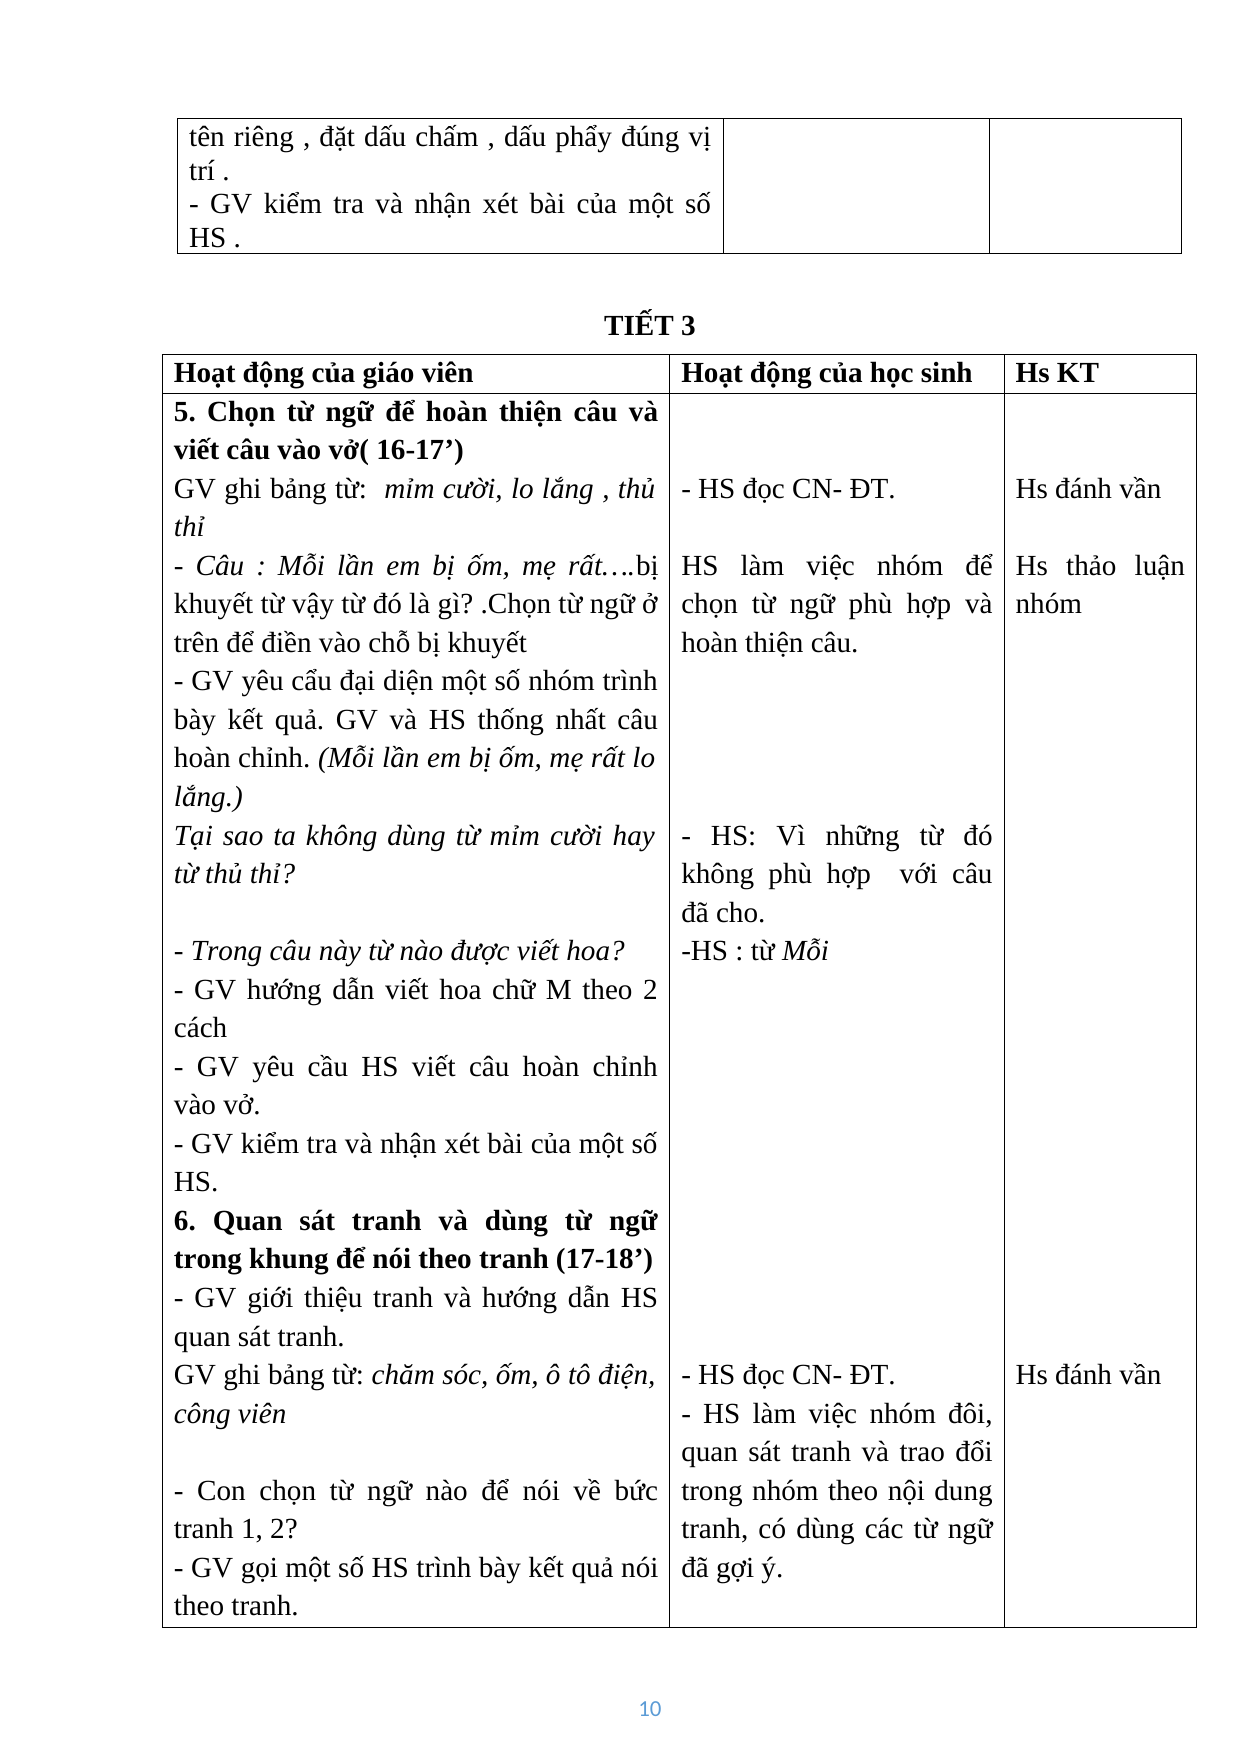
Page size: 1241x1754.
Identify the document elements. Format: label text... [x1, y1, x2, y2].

table_header Hs KT [1005, 355, 1196, 393]
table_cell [990, 119, 1181, 253]
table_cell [163, 394, 669, 1627]
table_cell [1005, 394, 1196, 1627]
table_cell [178, 119, 723, 253]
text TIẾT 3 [177, 308, 1122, 342]
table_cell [670, 394, 1004, 1627]
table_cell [724, 119, 989, 253]
table_header Hoạt động của học sinh [670, 355, 1004, 393]
table_header Hoạt động của giáo viên [163, 355, 669, 393]
